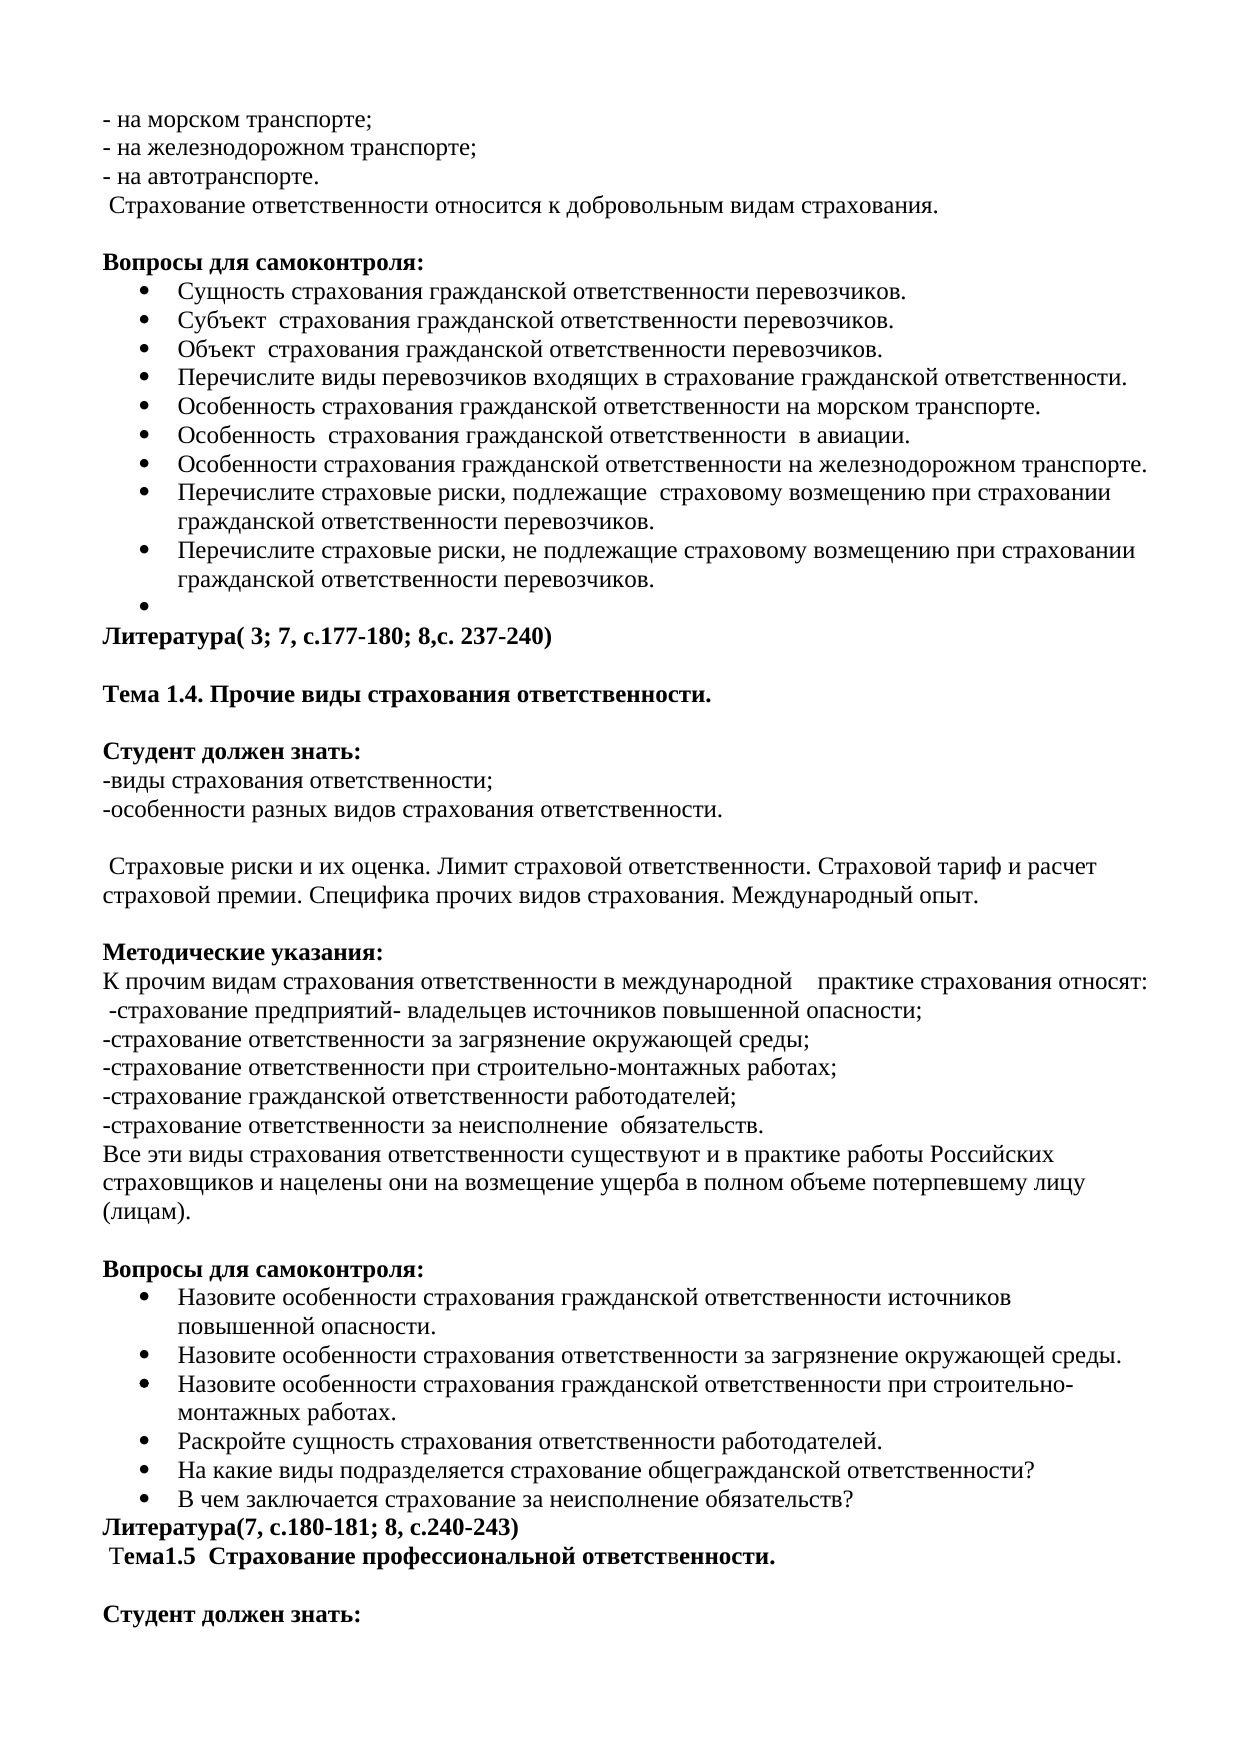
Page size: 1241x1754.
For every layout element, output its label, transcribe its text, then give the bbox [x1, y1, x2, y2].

text Студент должен знать: [102, 1599, 1152, 1627]
text Литература( 3; 7, с.177-180; 8,c. 237-240) [102, 621, 1152, 650]
text Литература(7, с.180-181; 8, с.240-243) [102, 1512, 1152, 1541]
list Назовите особенности страхования ответственности за загрязнение окружающей среды. [140, 1340, 1152, 1369]
text Студент должен знать: [102, 736, 1152, 765]
list Сущность страхования гражданской ответственности перевозчиков. [140, 276, 1152, 305]
list Раскройте сущность страхования ответственности работодателей. [140, 1426, 1152, 1455]
text - на морском транспорте; [102, 104, 1152, 132]
text Страхование ответственности относится к добровольным видам страхования. [102, 190, 1152, 219]
list Субъект страхования гражданской ответственности перевозчиков. [140, 305, 1152, 334]
text - на автотранспорте. [102, 161, 1152, 190]
list Назовите особенности страхования гражданской ответственности при строительно-монтажных работах. [140, 1369, 1152, 1426]
list Особенность страхования гражданской ответственности в авиации. [140, 420, 1152, 449]
text К прочим видам страхования ответственности в международной практике страхования относят: [102, 966, 1152, 995]
list Особенность страхования гражданской ответственности на морском транспорте. [140, 391, 1152, 420]
text Все эти виды страхования ответственности существуют и в практике работы Российских страховщиков и нацелены они на возмещение ущерба в полном объеме потерпевшему лицу (лицам). [102, 1139, 1152, 1225]
list В чем заключается страхование за неисполнение обязательств? [140, 1484, 1152, 1512]
text -особенности разных видов страхования ответственности. [102, 794, 1152, 822]
list Перечислите виды перевозчиков входящих в страхование гражданской ответственности. [140, 362, 1152, 391]
text - на железнодорожном транспорте; [102, 132, 1152, 161]
text -страхование предприятий- владельцев источников повышенной опасности; [102, 995, 1152, 1024]
list На какие виды подразделяется страхование общегражданской ответственности? [140, 1455, 1152, 1484]
text -страхование ответственности за неисполнение обязательств. [102, 1110, 1152, 1139]
list Объект страхования гражданской ответственности перевозчиков. [140, 334, 1152, 362]
text -страхование ответственности при строительно-монтажных работах; [102, 1052, 1152, 1081]
text -страхование гражданской ответственности работодателей; [102, 1081, 1152, 1110]
list Назовите особенности страхования гражданской ответственности источников повышенной опасности. [140, 1282, 1152, 1340]
list Особенности страхования гражданской ответственности на железнодорожном транспорте. [140, 449, 1152, 477]
text Страховые риски и их оценка. Лимит страховой ответственности. Страховой тариф и расчет страховой премии. Специфика прочих видов страхования. Международный опыт. [102, 851, 1152, 909]
text Тема1.5 Страхование профессиональной ответственности. [102, 1541, 1152, 1570]
text Вопросы для самоконтроля: [102, 1254, 1152, 1282]
text Тема 1.4. Прочие виды страхования ответственности. [102, 679, 1152, 707]
text Методические указания: [102, 937, 1152, 966]
text Вопросы для самоконтроля: [102, 247, 1152, 276]
list Перечислите страховые риски, не подлежащие страховому возмещению при страховании гражданской ответственности перевозчиков. [140, 535, 1152, 592]
text -виды страхования ответственности; [102, 765, 1152, 794]
list Перечислите страховые риски, подлежащие страховому возмещению при страховании гражданской ответственности перевозчиков. [140, 477, 1152, 535]
text -страхование ответственности за загрязнение окружающей среды; [102, 1024, 1152, 1052]
